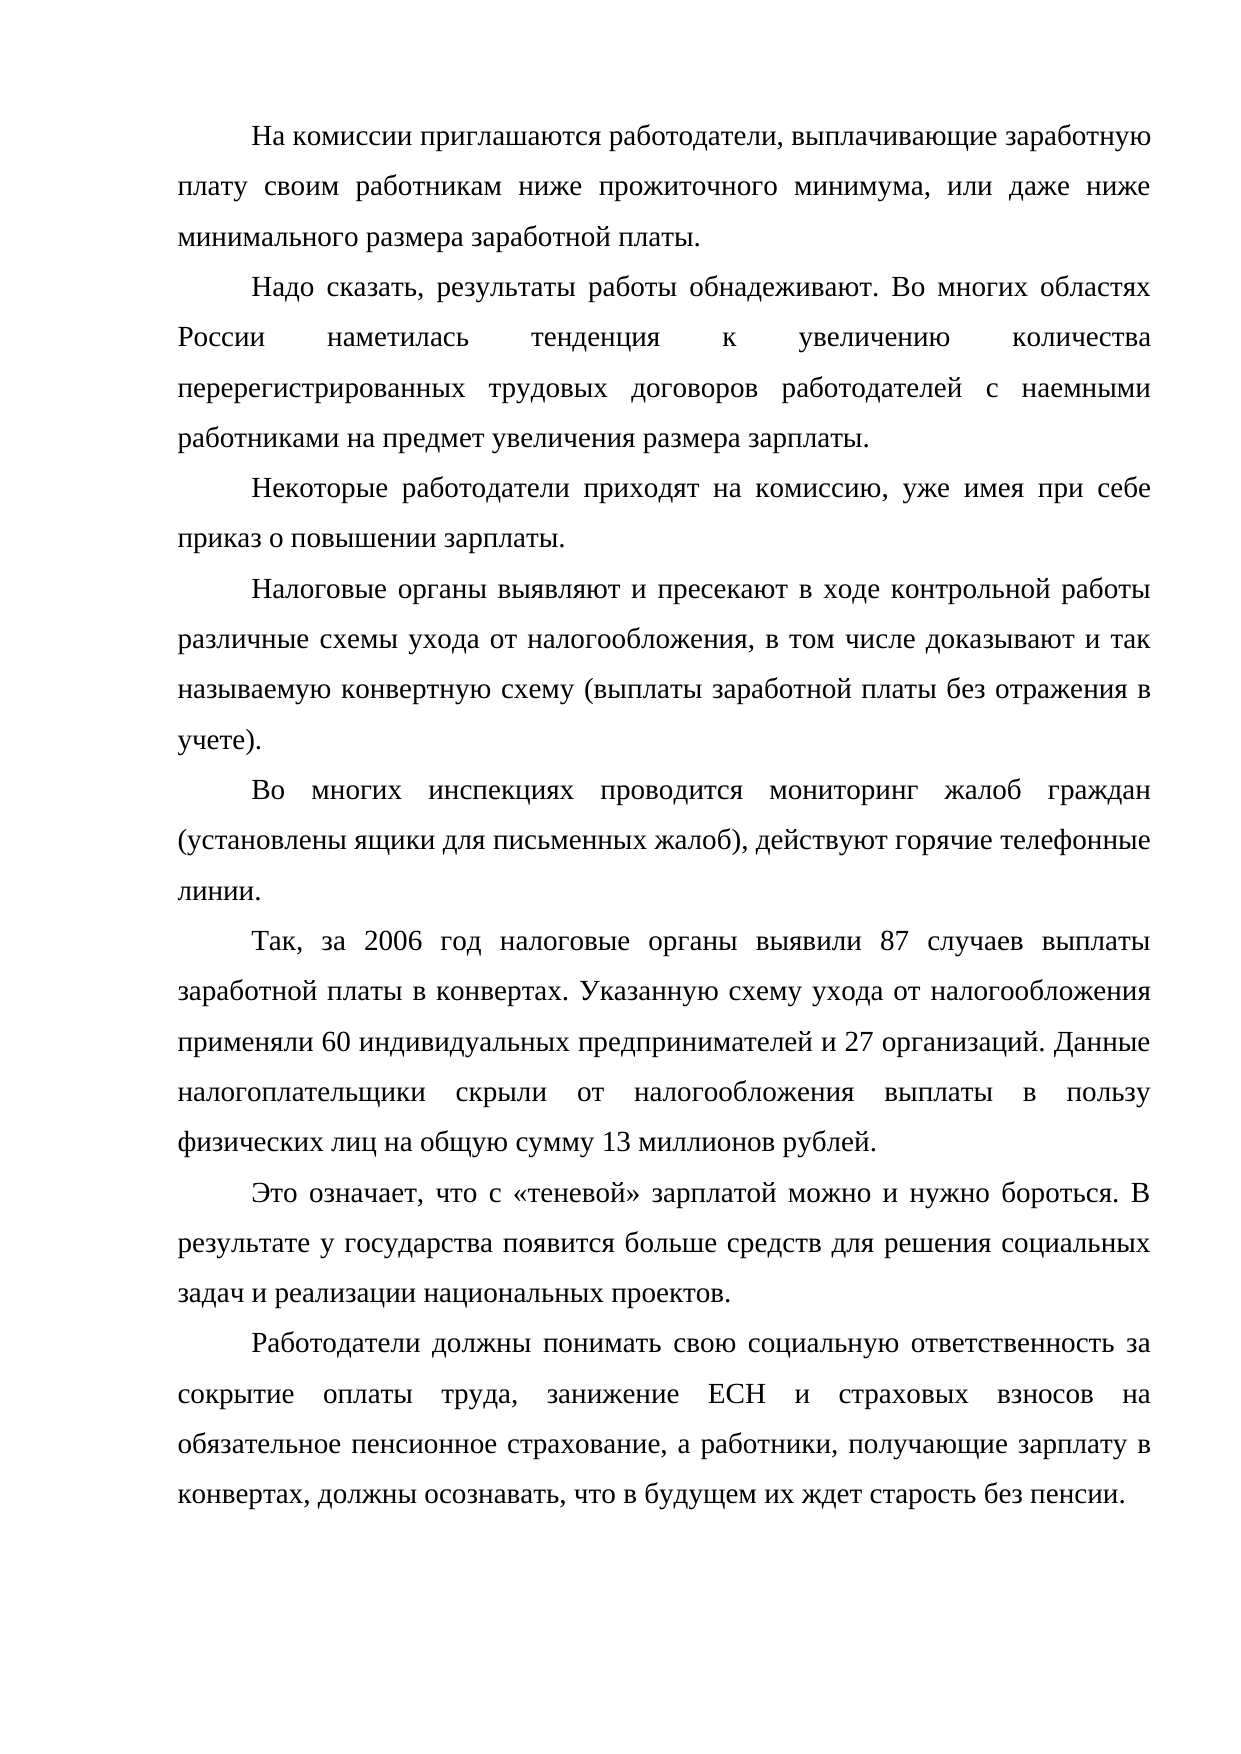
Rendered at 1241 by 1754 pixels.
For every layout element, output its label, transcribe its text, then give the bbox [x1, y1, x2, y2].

text Работодатели должны понимать свою социальную ответственность за сокрытие оплаты труда, занижение ЕСН и страховых взносов на обязательное пенсионное страхование, а работники, получающие зарплату в конвертах, должны осознавать, что в будущем их ждет старость без пенсии. [177, 1326, 1152, 1510]
text Во многих инспекциях проводится мониторинг жалоб граждан (установлены ящики для письменных жалоб), действуют горячие телефонные линии. [177, 772, 1152, 906]
text Так, за 2006 год налоговые органы выявили 87 случаев выплаты заработной платы в конвертах. Указанную схему ухода от налогообложения применяли 60 индивидуальных предпринимателей и 27 организаций. Данные налогоплательщики скрыли от налогообложения выплаты в пользу физических лиц на общую сумму 13 миллионов рублей. [177, 923, 1152, 1158]
text Налоговые органы выявляют и пресекают в ходе контрольной работы различные схемы ухода от налогообложения, в том числе доказывают и так называемую конвертную схему (выплаты заработной платы без отражения в учете). [177, 571, 1152, 755]
text Некоторые работодатели приходят на комиссию, уже имея при себе приказ о повышении зарплаты. [177, 470, 1152, 554]
text Это означает, что с «теневой» зарплатой можно и нужно бороться. В результате у государства появится больше средств для решения социальных задач и реализации национальных проектов. [177, 1175, 1152, 1309]
text На комиссии приглашаются работодатели, выплачивающие заработную плату своим работникам ниже прожиточного минимума, или даже ниже минимального размера заработной платы. [177, 118, 1152, 252]
text Надо сказать, результаты работы обнадеживают. Во многих областях России наметилась тенденция к увеличению количества перерегистрированных трудовых договоров работодателей с наемными работниками на предмет увеличения размера зарплаты. [177, 269, 1152, 453]
